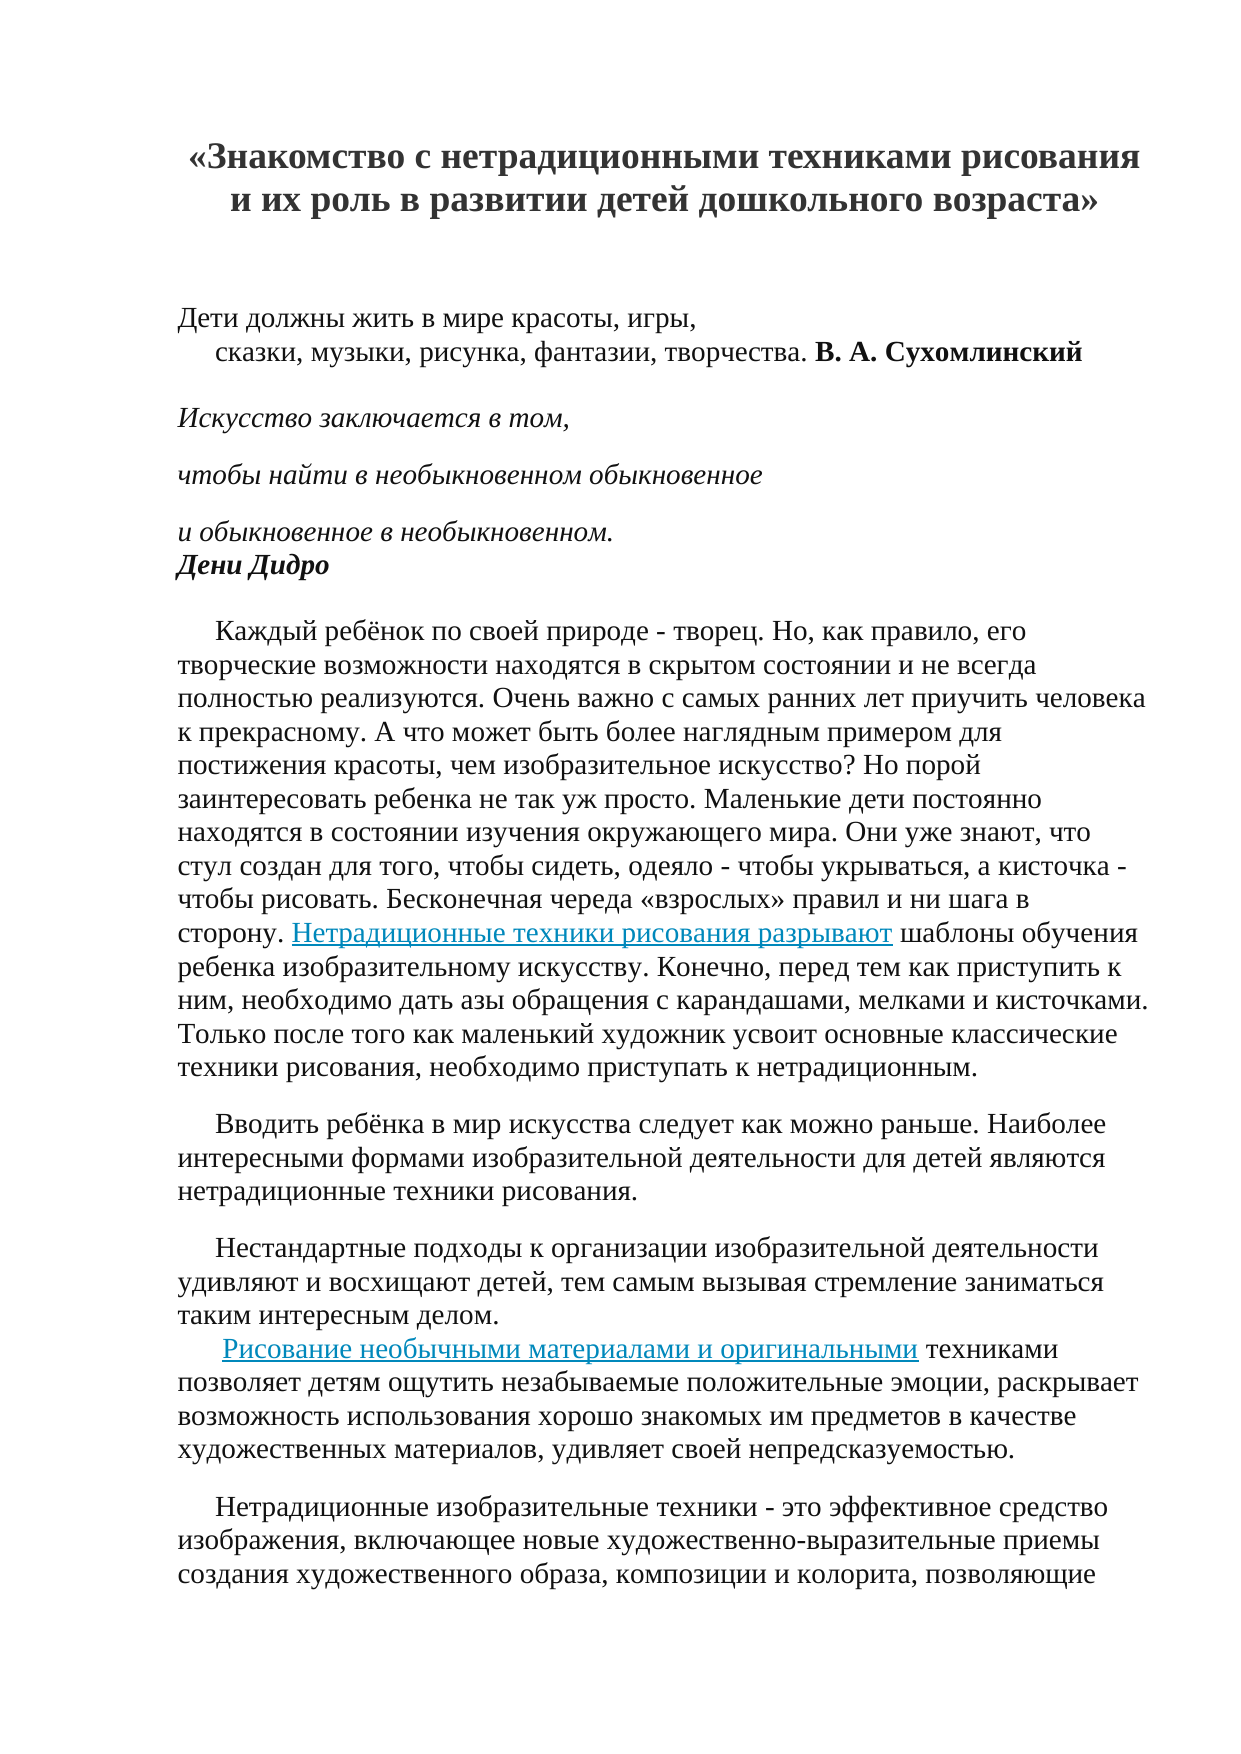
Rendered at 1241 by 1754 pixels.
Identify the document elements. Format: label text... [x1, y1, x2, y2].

text чтобы найти в необыкновенном обыкновенное [177, 457, 1152, 490]
text Нестандартные подходы к организации изобразительной деятельности удивляют и восхищают детей, тем самым вызывая стремление заниматься таким интересным делом. [177, 1230, 1152, 1331]
text и обыкновенное в необыкновенном. [177, 514, 1152, 547]
text Искусство заключается в том, [177, 400, 1152, 433]
text Каждый ребёнок по своей природе - творец. Но, как правило, его творческие возможности находятся в скрытом состоянии и не всегда полностью реализуются. Очень важно с самых ранних лет приучить человека к прекрасному. А что может быть более наглядным примером для постижения красоты, чем изобразительное искусство? Но порой заинтересовать ребенка не так уж просто. Маленькие дети постоянно находятся в состоянии изучения окружающего мира. Они уже знают, что стул создан для того, чтобы сидеть, одеяло - чтобы укрываться, а кисточка - чтобы рисовать. Бесконечная череда «взрослых» правил и ни шага в сторону. Нетрадиционные техники рисования разрывают шаблоны обучения ребенка изобразительному искусству. Конечно, перед тем как приступить к ним, необходимо дать азы обращения с карандашами, мелками и кисточками. Только после того как маленький художник усвоит основные классические техники рисования, необходимо приступать к нетрадиционным. [177, 613, 1152, 1083]
text Рисование необычными материалами и оригинальными техниками позволяет детям ощутить незабываемые положительные эмоции, раскрывает возможность использования хорошо знакомых им предметов в качестве художественных материалов, удивляет своей непредсказуемостью. [177, 1331, 1152, 1465]
text Дени Дидро [177, 547, 1152, 581]
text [177, 1489, 1152, 1589]
text Дети должны жить в мире красоты, игры, [177, 267, 1152, 334]
text Вводить ребёнка в мир искусства следует как можно раньше. Наиболее интересными формами изобразительной деятельности для детей являются нетрадиционные техники рисования. [177, 1106, 1152, 1207]
text сказки, музыки, рисунка, фантазии, творчества. В. А. Сухомлинский [177, 334, 1152, 367]
text «Знакомство с нетрадиционными техниками рисования и их роль в развитии детей дошкольного возраста» [177, 134, 1152, 220]
